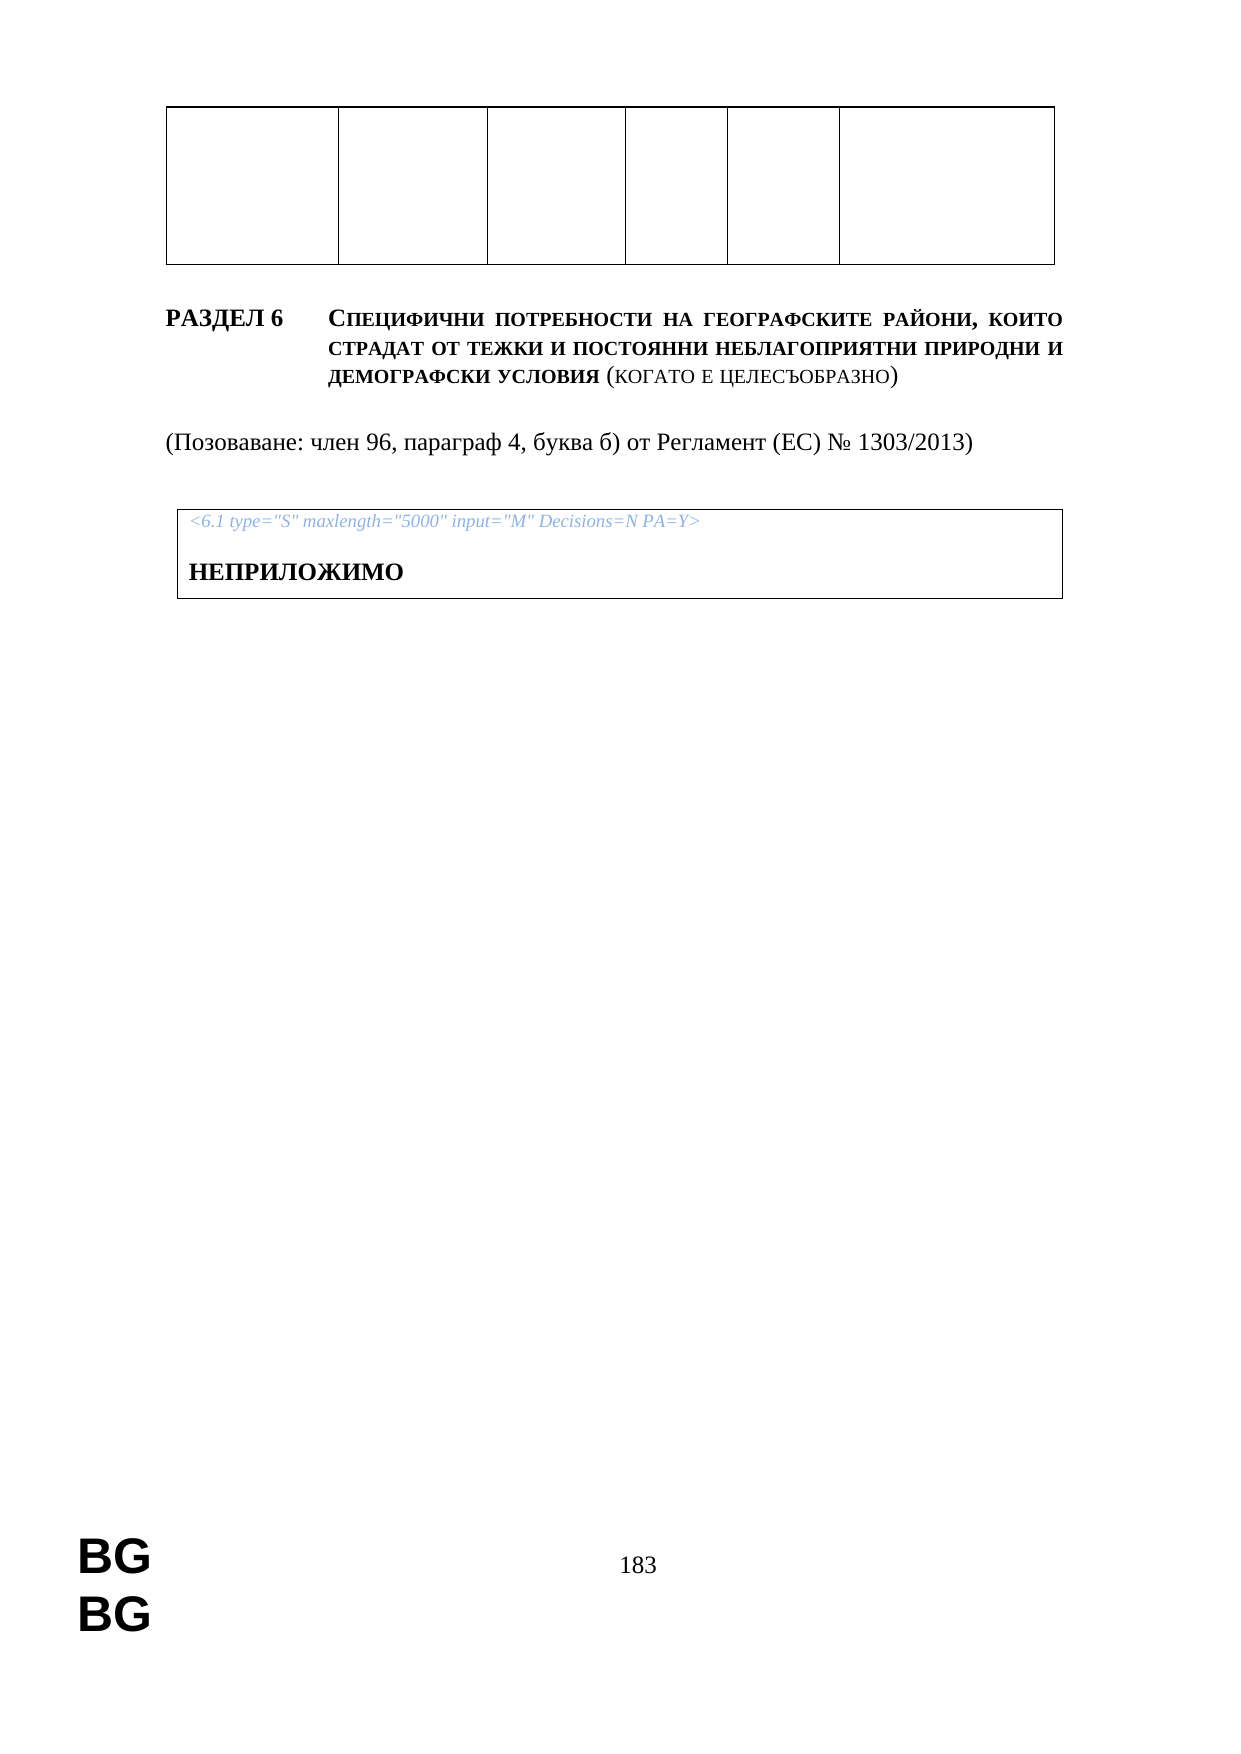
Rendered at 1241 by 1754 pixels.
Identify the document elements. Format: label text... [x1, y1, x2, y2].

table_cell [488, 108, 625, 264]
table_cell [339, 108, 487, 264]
subtitle РАЗДЕЛ 6 Специфични потребности на географските райони, които страдат от тежки и постоянни неблагоприятни природни и демографски условия (когато е целесъобразно) [165, 303, 1063, 389]
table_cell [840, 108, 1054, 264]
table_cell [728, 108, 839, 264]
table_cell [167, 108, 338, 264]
subtitle (Позоваване: член 96, параграф 4, буква б) от Регламент (EС) № 1303/2013) [165, 427, 1063, 455]
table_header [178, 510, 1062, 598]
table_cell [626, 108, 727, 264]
